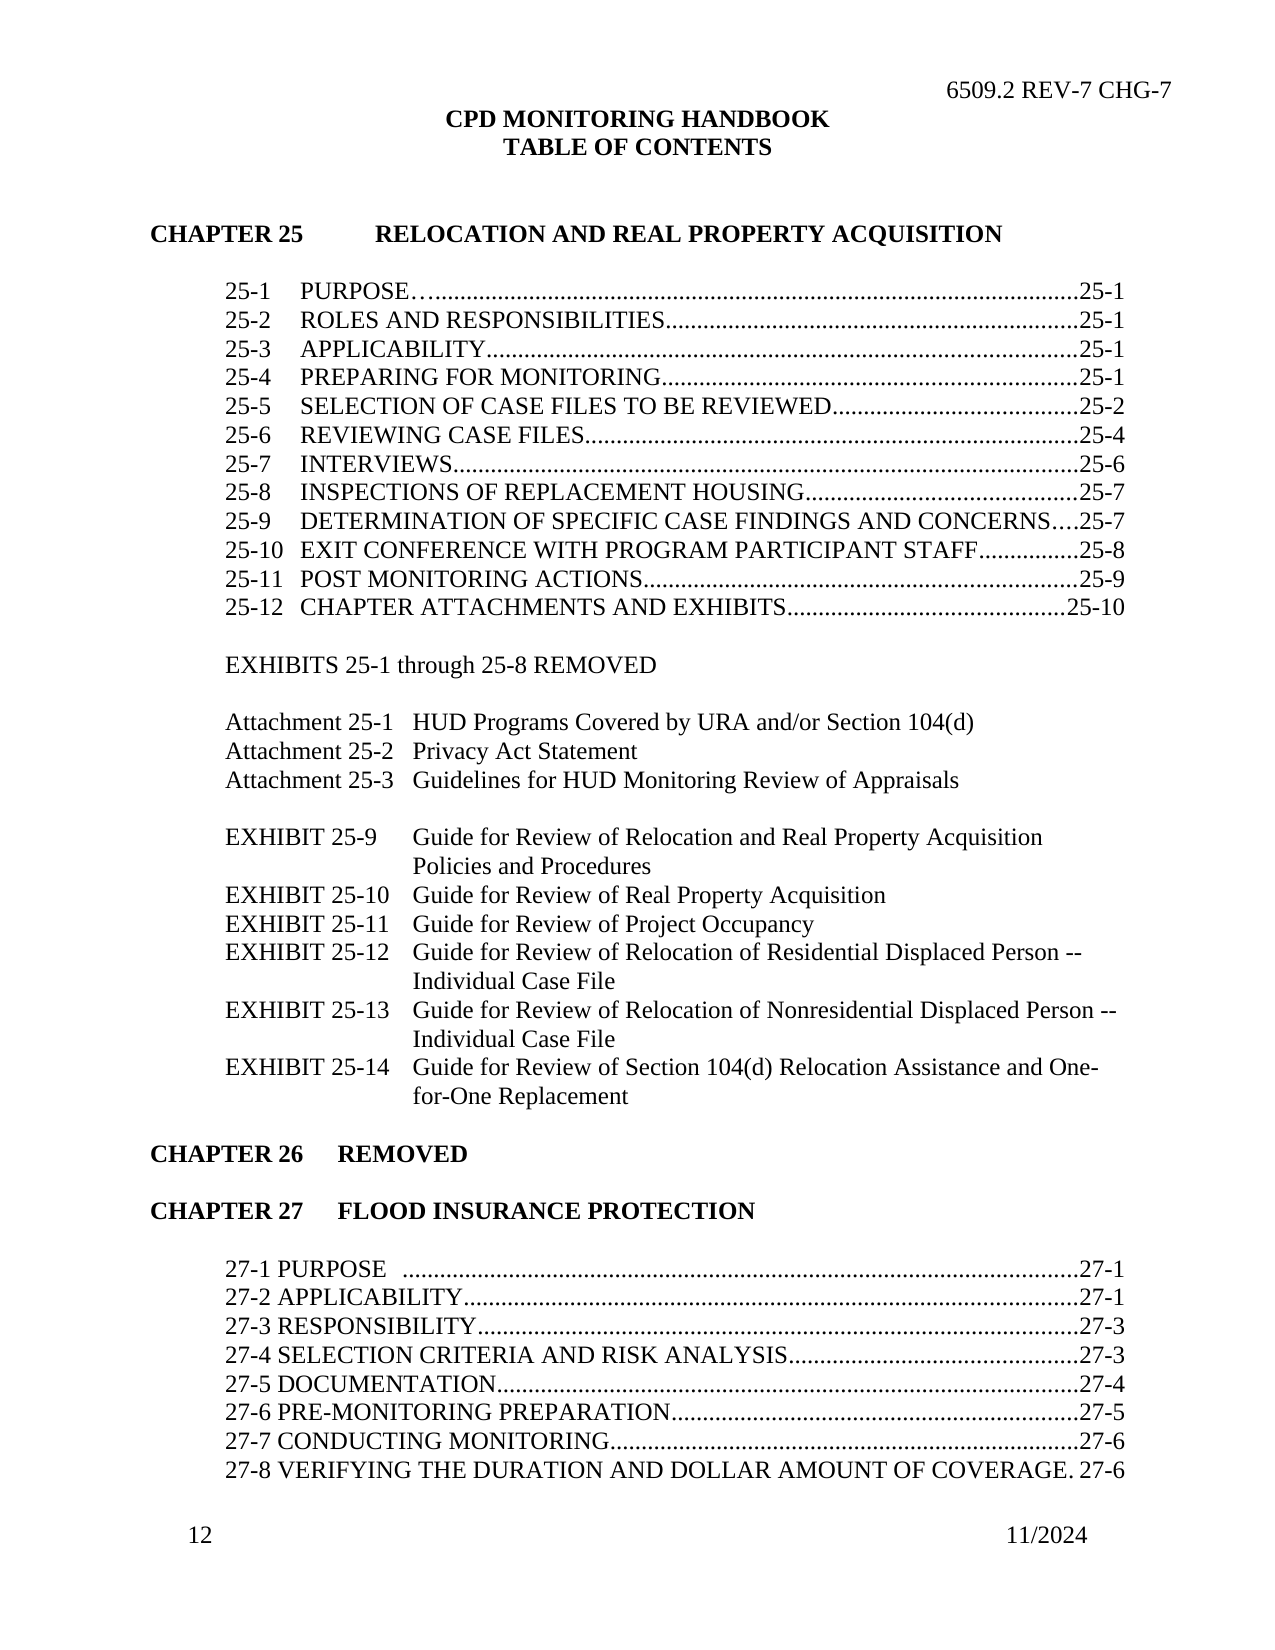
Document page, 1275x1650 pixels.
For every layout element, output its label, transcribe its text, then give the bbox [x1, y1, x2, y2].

text EXHIBIT 25-9 Guide for Review of Relocation and Real Property Acquisition Policies and Procedures [225, 822, 1125, 880]
subtitle CHAPTER 25 RELOCATION AND REAL PROPERTY ACQUISITION [150, 219, 1125, 247]
text 25-4 PREPARING FOR MONITORING 25-1 [225, 362, 1125, 391]
text 27-5 DOCUMENTATION 27-4 [225, 1369, 1125, 1397]
text EXHIBIT 25-11 Guide for Review of Project Occupancy [225, 909, 1125, 937]
text 25-5 SELECTION OF CASE FILES TO BE REVIEWED 25-2 [225, 391, 1125, 420]
text 25-12 CHAPTER ATTACHMENTS AND EXHIBITS 25-10 [225, 592, 1125, 621]
text Attachment 25-2 Privacy Act Statement [225, 736, 1125, 765]
subtitle CHAPTER 26 REMOVED [150, 1139, 1125, 1167]
text 27-7 CONDUCTING MONITORING 27-6 [225, 1426, 1125, 1455]
text 25-2 ROLES AND RESPONSIBILITIES 25-1 [225, 305, 1125, 334]
text Attachment 25-3 Guidelines for HUD Monitoring Review of Appraisals [225, 765, 1125, 794]
text EXHIBIT 25-14 Guide for Review of Section 104(d) Relocation Assistance and One-for-One Replacement [225, 1052, 1125, 1110]
text EXHIBIT 25-13 Guide for Review of Relocation of Nonresidential Displaced Person -- Individual Case File [225, 995, 1125, 1052]
text 25-8 INSPECTIONS OF REPLACEMENT HOUSING 25-7 [225, 477, 1125, 506]
text EXHIBIT 25-12 Guide for Review of Relocation of Residential Displaced Person -- Individual Case File [225, 937, 1125, 995]
text 25-7 INTERVIEWS 25-6 [225, 449, 1125, 477]
text 27-1 PURPOSE 27-1 [225, 1254, 1125, 1282]
text 27-2 APPLICABILITY 27-1 [225, 1282, 1125, 1311]
text 25-9 DETERMINATION OF SPECIFIC CASE FINDINGS AND CONCERNS 25-7 [225, 506, 1125, 535]
text 27-8 VERIFYING THE DURATION AND DOLLAR AMOUNT OF COVERAGE 27-6 [225, 1455, 1125, 1484]
text 25-1 PURPOSE…. 25-1 [225, 276, 1125, 305]
text 25-10 EXIT CONFERENCE WITH PROGRAM PARTICIPANT STAFF 25-8 [225, 535, 1125, 564]
text 25-11 POST MONITORING ACTIONS 25-9 [225, 564, 1125, 592]
text EXHIBIT 25-10 Guide for Review of Real Property Acquisition [225, 880, 1125, 909]
text EXHIBITS 25-1 through 25-8 REMOVED [225, 650, 1125, 679]
text 27-4 SELECTION CRITERIA AND RISK ANALYSIS 27-3 [225, 1340, 1125, 1369]
text 27-3 RESPONSIBILITY 27-3 [225, 1311, 1125, 1340]
text Attachment 25-1 HUD Programs Covered by URA and/or Section 104(d) [225, 707, 1125, 736]
subtitle CHAPTER 27 FLOOD INSURANCE PROTECTION [150, 1196, 1125, 1225]
text 25-3 APPLICABILITY.. 25-1 [225, 334, 1125, 362]
text 27-6 PRE-MONITORING PREPARATION 27-5 [225, 1397, 1125, 1426]
text 25-6 REVIEWING CASE FILES.. 25-4 [225, 420, 1125, 449]
